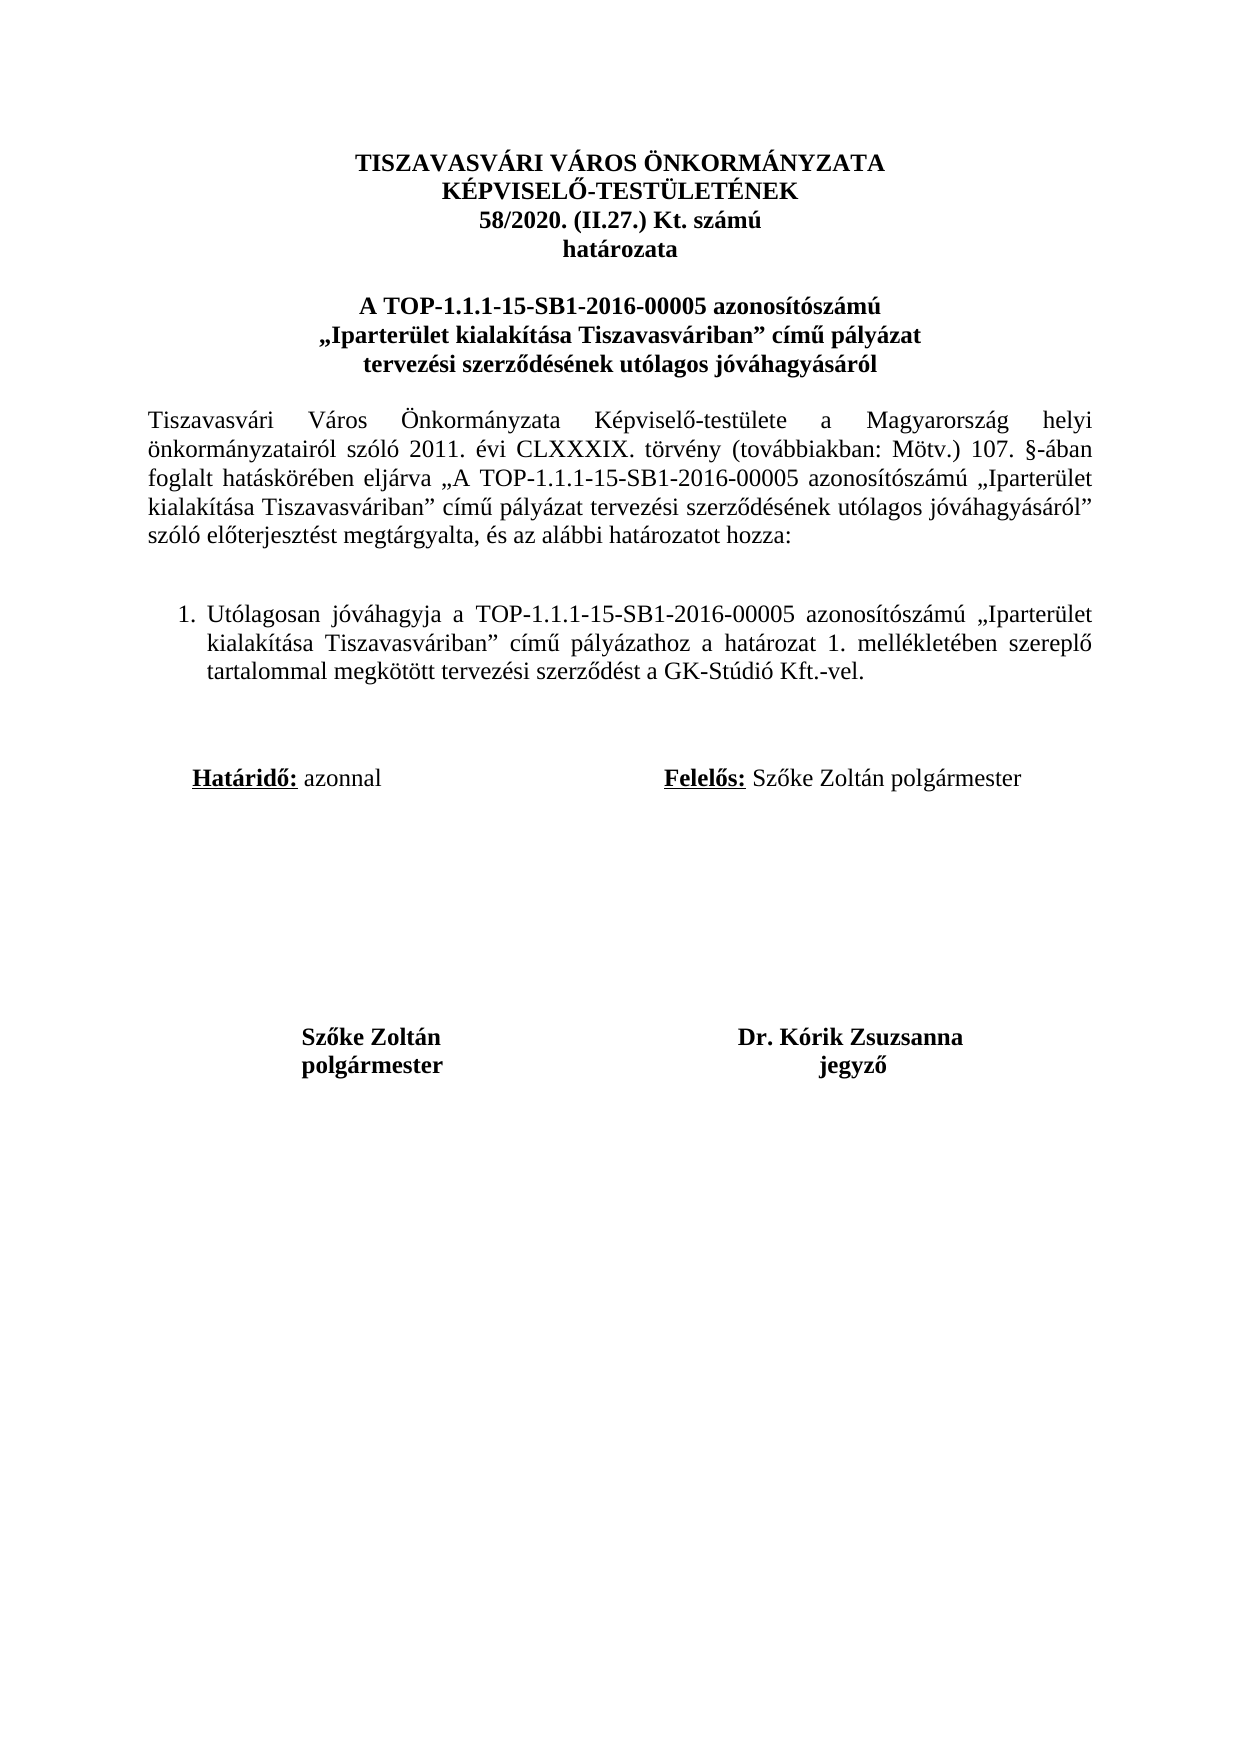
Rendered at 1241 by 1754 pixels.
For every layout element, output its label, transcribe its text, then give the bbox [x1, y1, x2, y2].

text TISZAVASVÁRI VÁROS ÖNKORMÁNYZATA [148, 148, 1093, 176]
text Tiszavasvári Város Önkormányzata Képviselő-testülete a Magyarország helyi önkormányzatairól szóló 2011. évi CLXXXIX. törvény (továbbiakban: Mötv.) 107. §-ában foglalt hatáskörében eljárva „A TOP-1.1.1-15-SB1-2016-00005 azonosítószámú „Iparterület kialakítása Tiszavasváriban” című pályázat tervezési szerződésének utólagos jóváhagyásáról” szóló előterjesztést megtárgyalta, és az alábbi határozatot hozza: [148, 406, 1093, 549]
text A TOP-1.1.1-15-SB1-2016-00005 azonosítószámú [148, 291, 1093, 320]
text KÉPVISELŐ-TESTÜLETÉNEK [148, 176, 1093, 205]
text tervezési szerződésének utólagos jóváhagyásáról [148, 349, 1093, 378]
text polgármester jegyző [221, 1050, 1093, 1079]
text 58/2020. (II.27.) Kt. számú [148, 205, 1093, 234]
text Határidő: azonnal Felelős: Szőke Zoltán polgármester [192, 763, 1093, 792]
text határozata [148, 234, 1093, 263]
text Szőke Zoltán Dr. Kórik Zsuzsanna [221, 1022, 1093, 1050]
text „Iparterület kialakítása Tiszavasváriban” című pályázat [148, 320, 1093, 349]
text 1. Utólagosan jóváhagyja a TOP-1.1.1-15-SB1-2016-00005 azonosítószámú „Iparterület kialakítása Tiszavasváriban” című pályázathoz a határozat 1. mellékletében szereplő tartalommal megkötött tervezési szerződést a GK-Stúdió Kft.-vel. [177, 599, 1093, 685]
